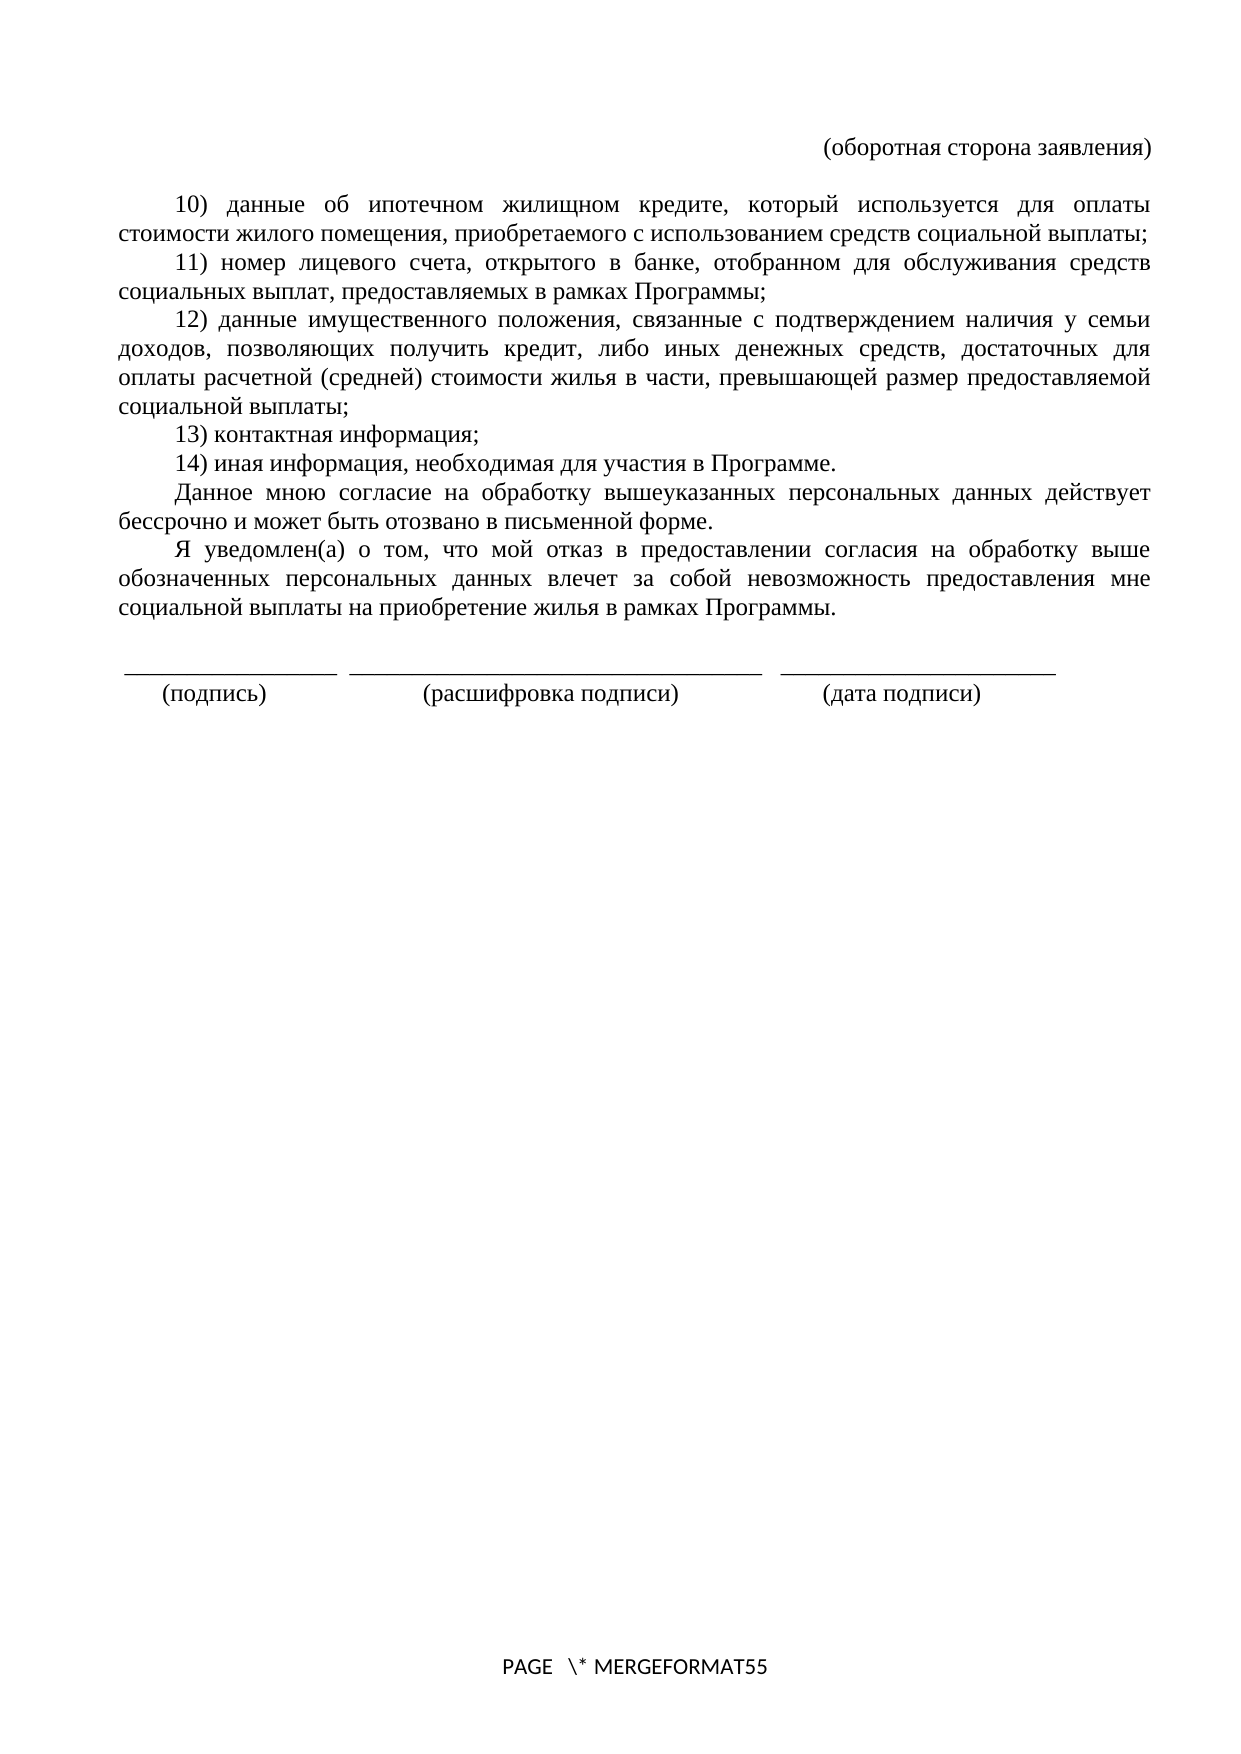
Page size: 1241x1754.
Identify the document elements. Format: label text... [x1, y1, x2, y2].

text 12) данные имущественного положения, связанные с подтверждением наличия у семьи доходов, позволяющих получить кредит, либо иных денежных средств, достаточных для оплаты расчетной (средней) стоимости жилья в части, превышающей размер предоставляемой социальной выплаты; [118, 304, 1152, 419]
text 14) иная информация, необходимая для участия в Программе. [118, 448, 1152, 477]
text 11) номер лицевого счета, открытого в банке, отобранном для обслуживания средств социальных выплат, предоставляемых в рамках Программы; [118, 247, 1152, 304]
text 10) данные об ипотечном жилищном кредите, который используется для оплаты стоимости жилого помещения, приобретаемого с использованием средств социальной выплаты; [118, 189, 1152, 247]
text _________________ _________________________________ ______________________ [118, 649, 1152, 678]
text Данное мною согласие на обработку вышеуказанных персональных данных действует бессрочно и может быть отозвано в письменной форме. [118, 477, 1152, 534]
text 13) контактная информация; [118, 419, 1152, 448]
text (подпись) (расшифровка подписи) (дата подписи) [118, 678, 1152, 707]
text (оборотная сторона заявления) [118, 132, 1152, 161]
text Я уведомлен(а) о том, что мой отказ в предоставлении согласия на обработку выше обозначенных персональных данных влечет за собой невозможность предоставления мне социальной выплаты на приобретение жилья в рамках Программы. [118, 534, 1152, 621]
